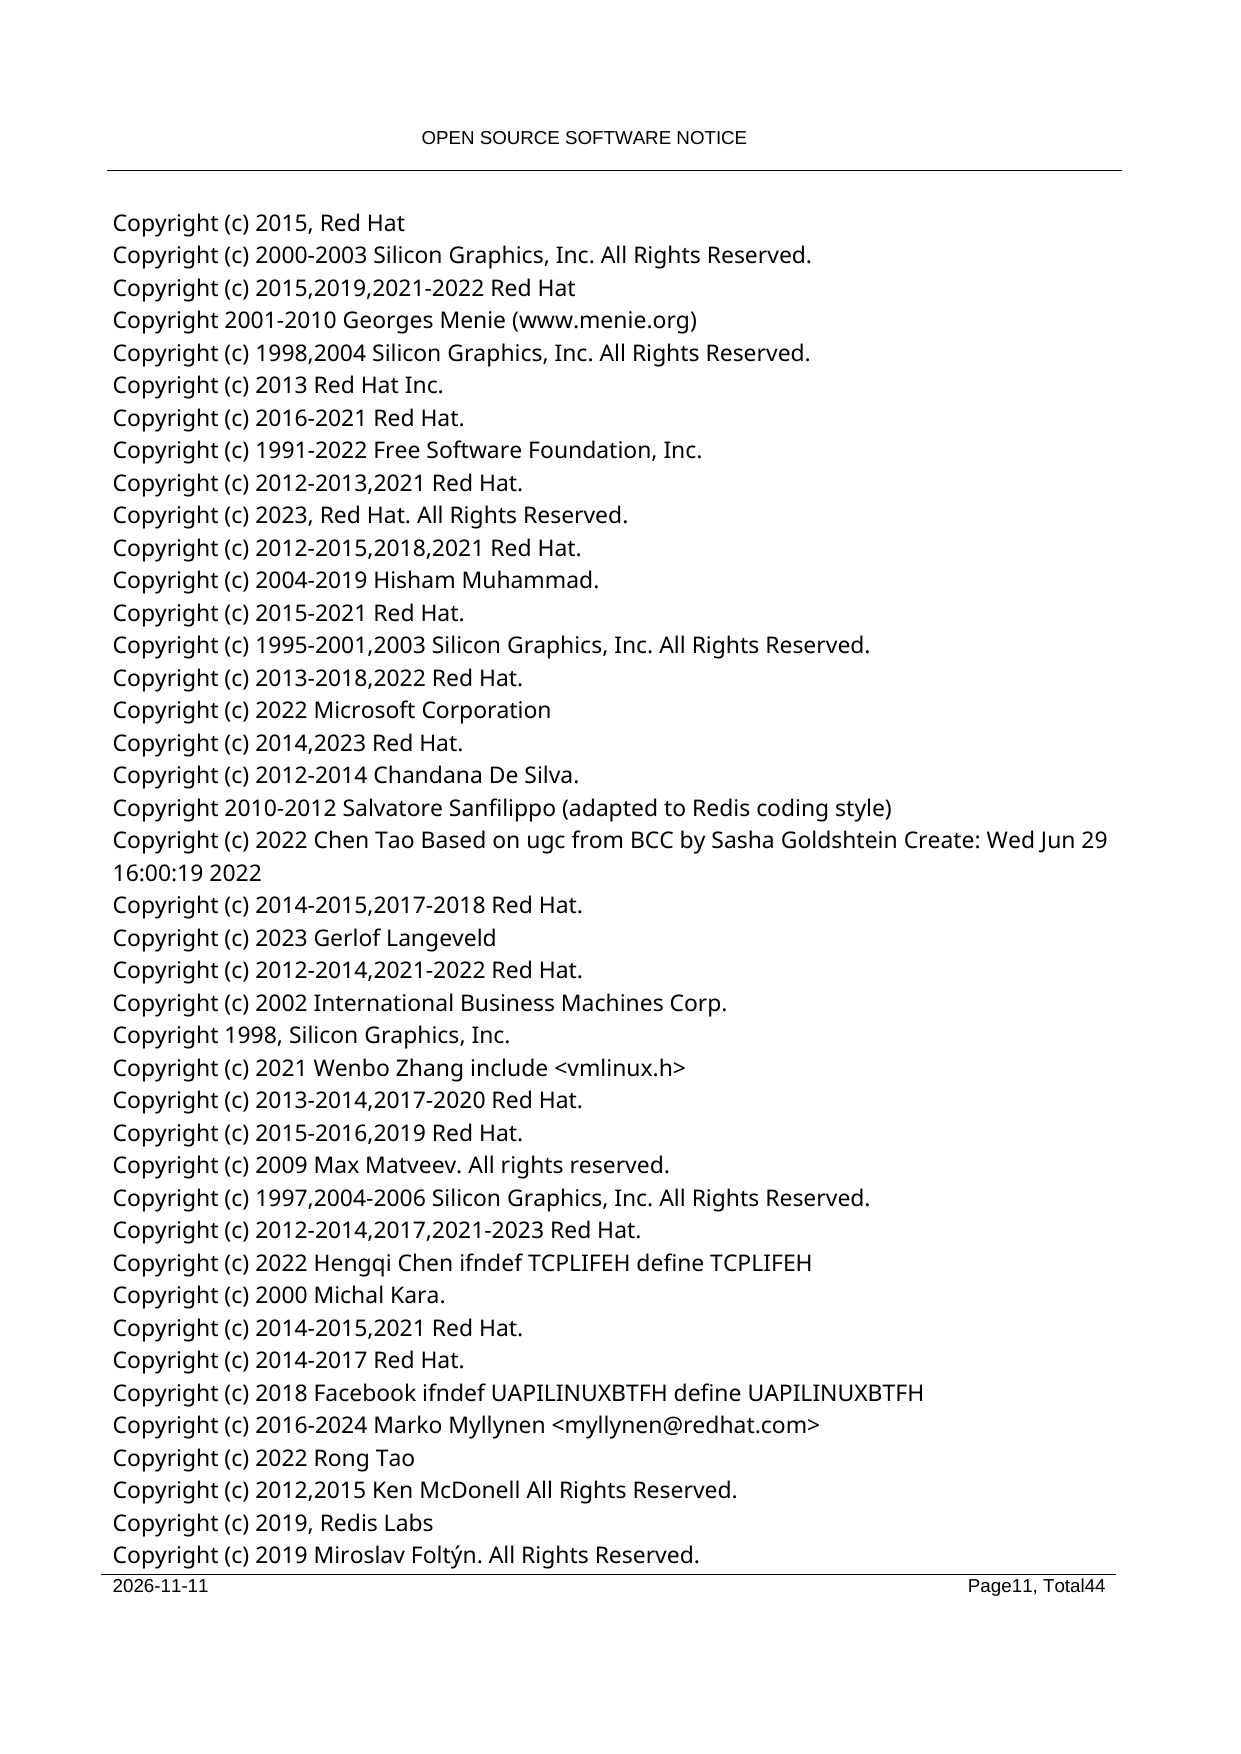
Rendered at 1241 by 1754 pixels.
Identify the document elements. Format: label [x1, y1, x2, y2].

text [112, 206, 1128, 1571]
